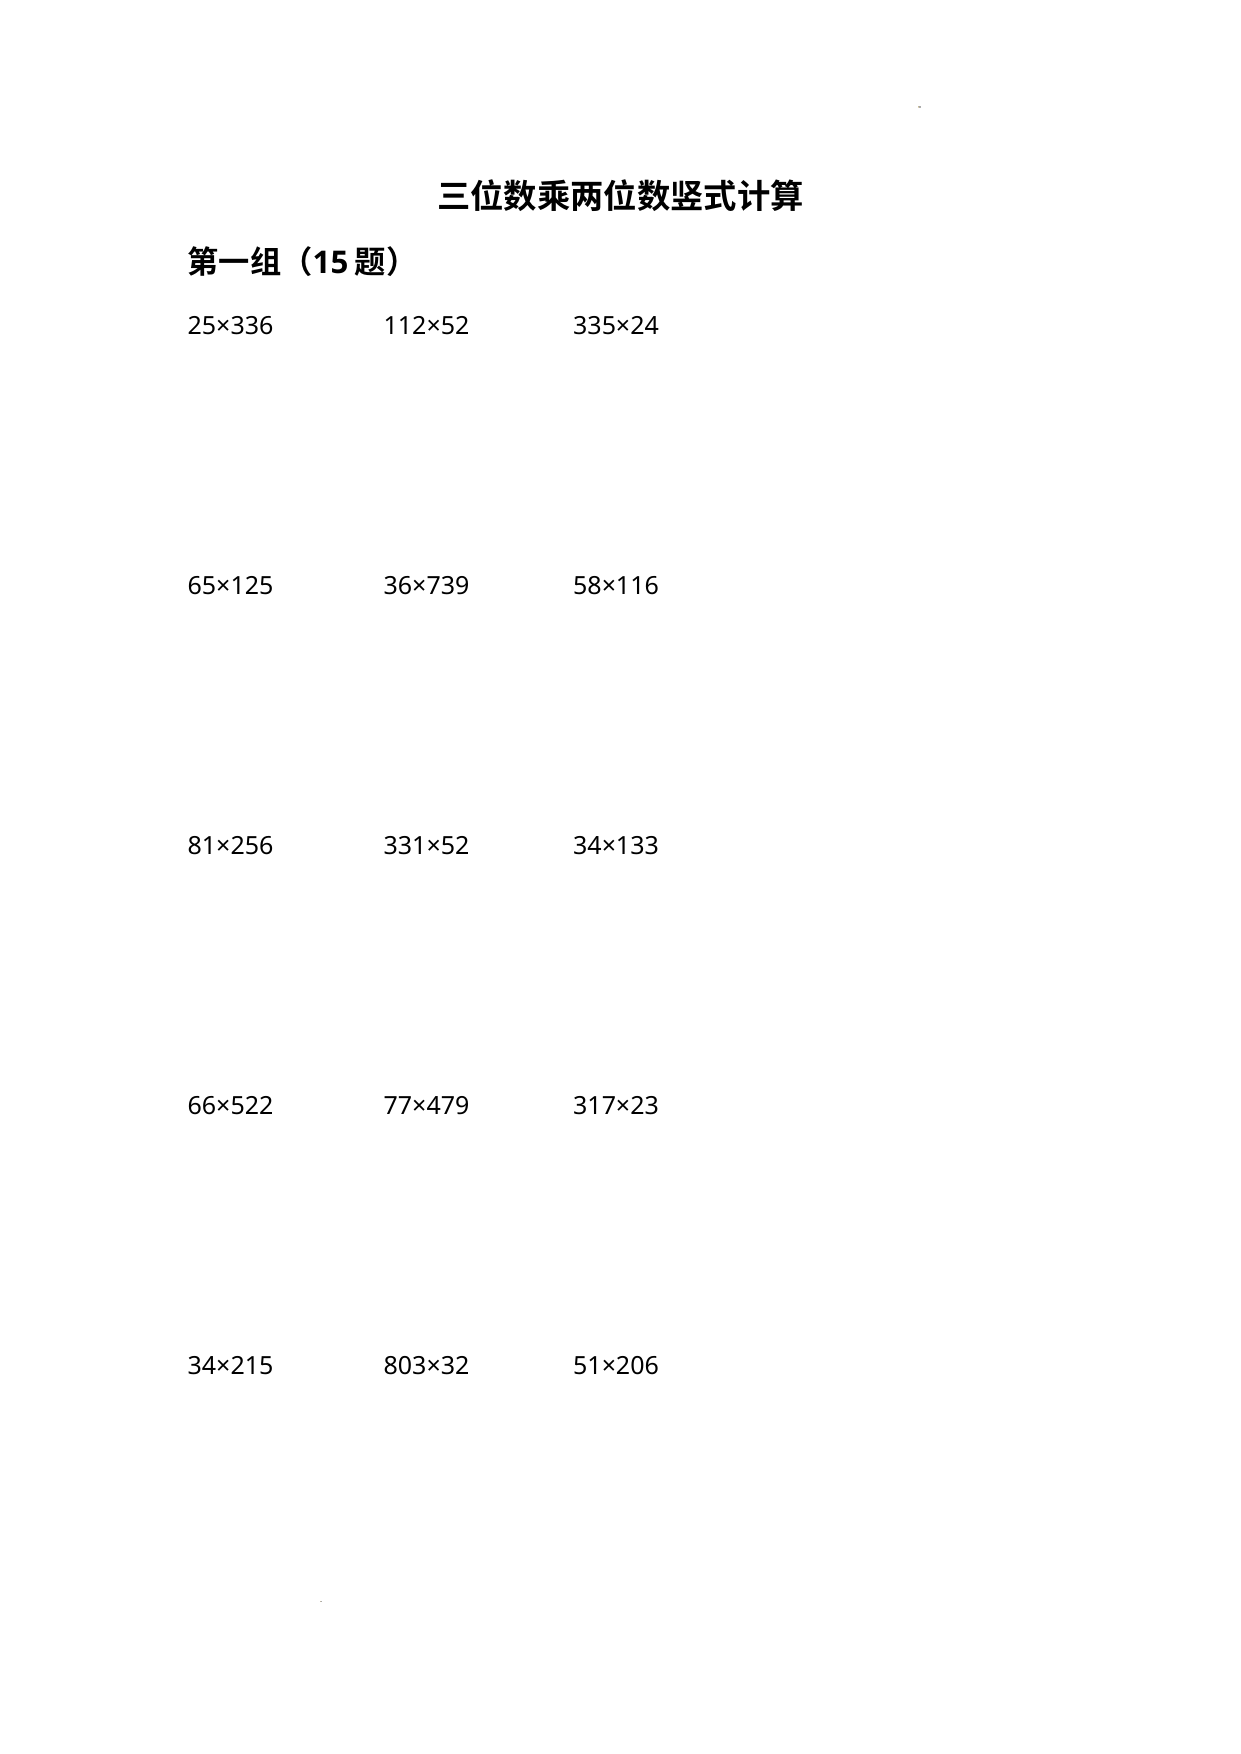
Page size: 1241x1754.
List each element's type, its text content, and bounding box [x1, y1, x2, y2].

text 65×125 36×739 58×116 [187, 552, 1053, 617]
text 34×215 803×32 51×206 [187, 1332, 1053, 1397]
text 三位数乘两位数竖式计算 [187, 162, 1053, 227]
text 第一组（15题） [187, 227, 1053, 292]
text 66×522 77×479 317×23 [187, 1072, 1053, 1137]
text 81×256 331×52 34×133 [187, 812, 1053, 877]
text 25×336 112×52 335×24 [187, 292, 1053, 357]
